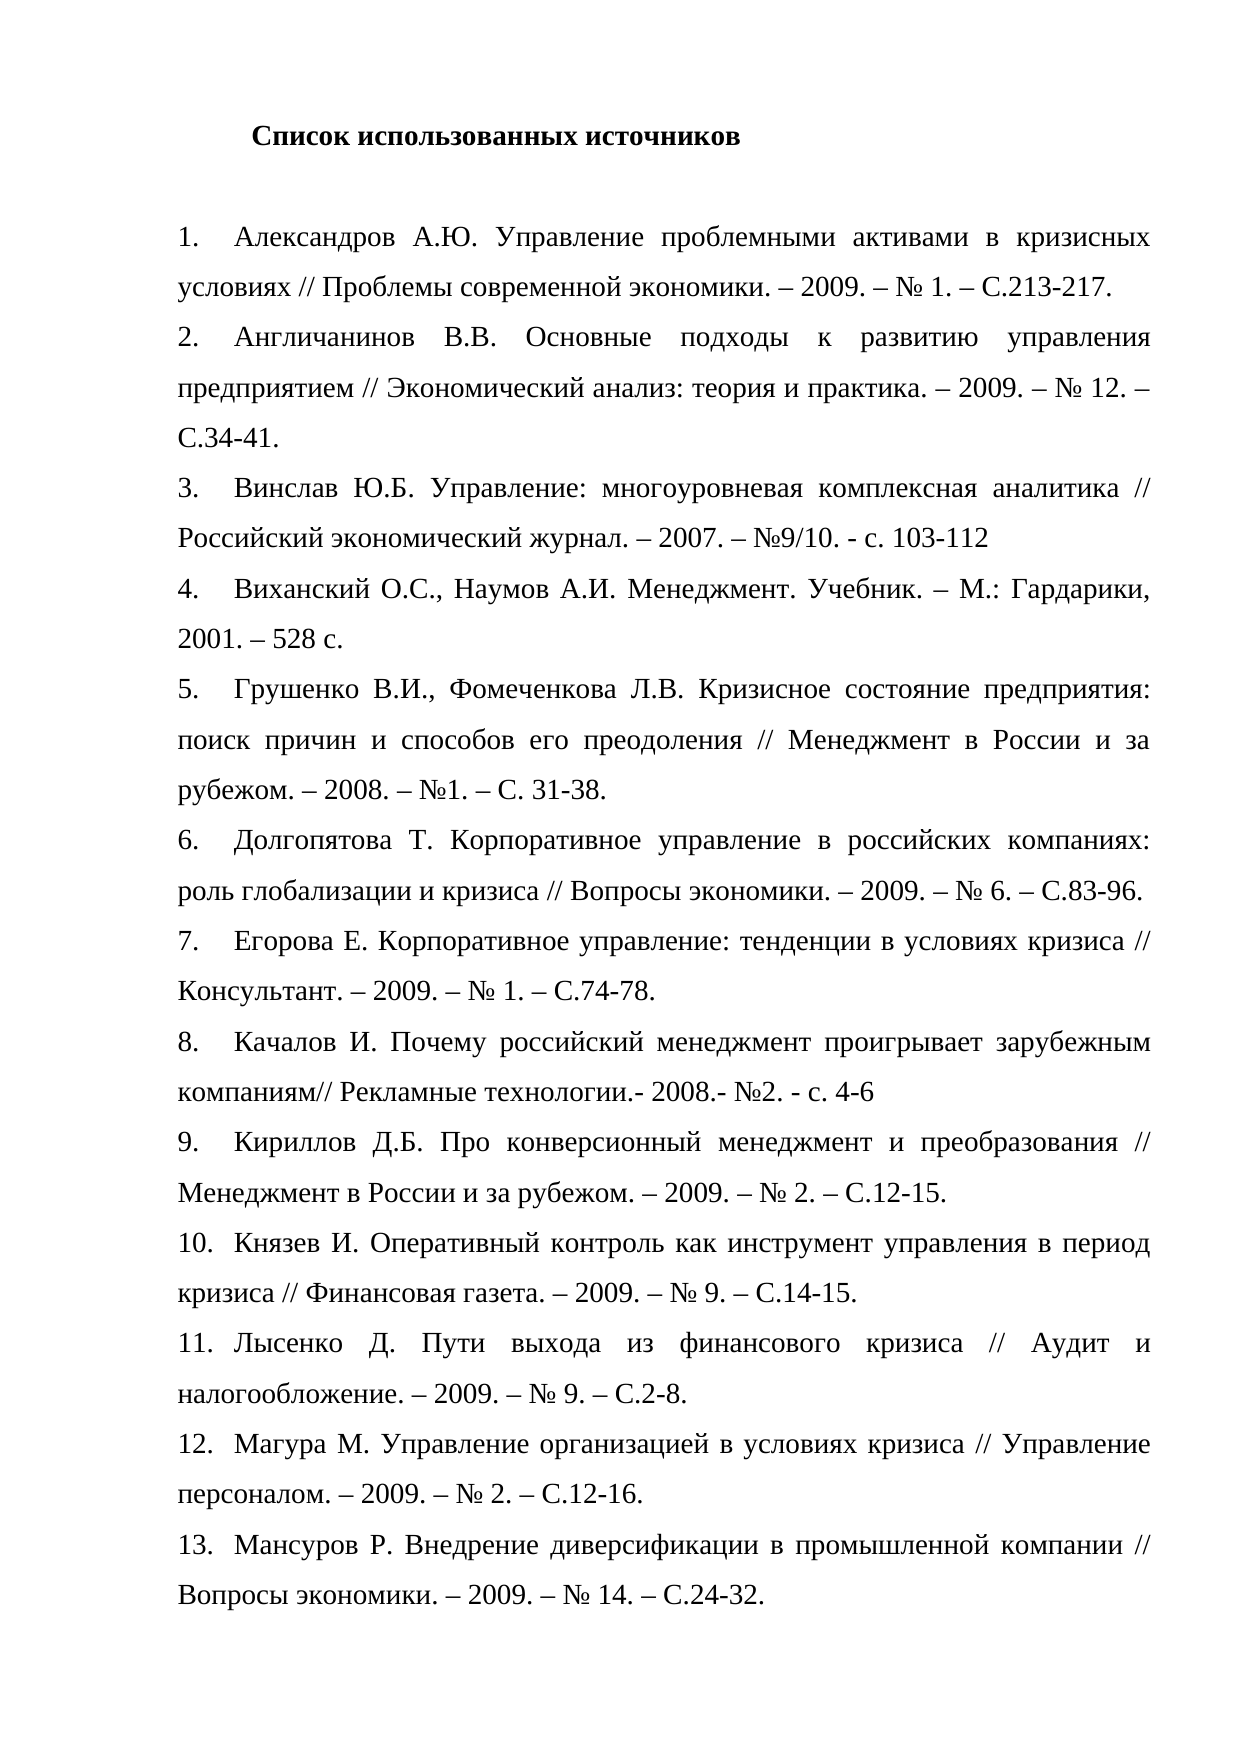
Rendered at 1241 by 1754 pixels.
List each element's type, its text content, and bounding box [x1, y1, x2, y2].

list Англичанинов В.В. Основные подходы к развитию управления предприятием // Экономический анализ: теория и практика. – 2009. – № 12. – С.34-41. [177, 319, 1152, 453]
list Александров А.Ю. Управление проблемными активами в кризисных условиях // Проблемы современной экономики. – 2009. – № 1. – С.213-217. [177, 219, 1152, 303]
list Грушенко В.И., Фомеченкова Л.В. Кризисное состояние предприятия: поиск причин и способов его преодоления // Менеджмент в России и за рубежом. – 2008. – №1. – С. 31-38. [177, 672, 1152, 806]
list Виханский О.С., Наумов А.И. Менеджмент. Учебник. – М.: Гардарики, 2001. – 528 с. [177, 571, 1152, 655]
list Князев И. Оперативный контроль как инструмент управления в период кризиса // Финансовая газета. – 2009. – № 9. – С.14-15. [177, 1225, 1152, 1309]
list Лысенко Д. Пути выхода из финансового кризиса // Аудит и налогообложение. – 2009. – № 9. – С.2-8. [177, 1326, 1152, 1409]
list Винслав Ю.Б. Управление: многоуровневая комплексная аналитика // Российский экономический журнал. – 2007. – №9/10. - с. 103-112 [177, 470, 1152, 554]
text Список использованных источников [177, 118, 1152, 152]
list Долгопятова Т. Корпоративное управление в российских компаниях: роль глобализации и кризиса // Вопросы экономики. – 2009. – № 6. – С.83-96. [177, 822, 1152, 906]
list Кириллов Д.Б. Про конверсионный менеджмент и преобразования // Менеджмент в России и за рубежом. – 2009. – № 2. – С.12-15. [177, 1124, 1152, 1208]
list Качалов И. Почему российский менеджмент проигрывает зарубежным компаниям// Рекламные технологии.- 2008.- №2. - с. 4-6 [177, 1024, 1152, 1108]
list Мансуров Р. Внедрение диверсификации в промышленной компании // Вопросы экономики. – 2009. – № 14. – С.24-32. [177, 1527, 1152, 1611]
list Магура М. Управление организацией в условиях кризиса // Управление персоналом. – 2009. – № 2. – С.12-16. [177, 1426, 1152, 1510]
list Егорова Е. Корпоративное управление: тенденции в условиях кризиса // Консультант. – 2009. – № 1. – С.74-78. [177, 923, 1152, 1007]
